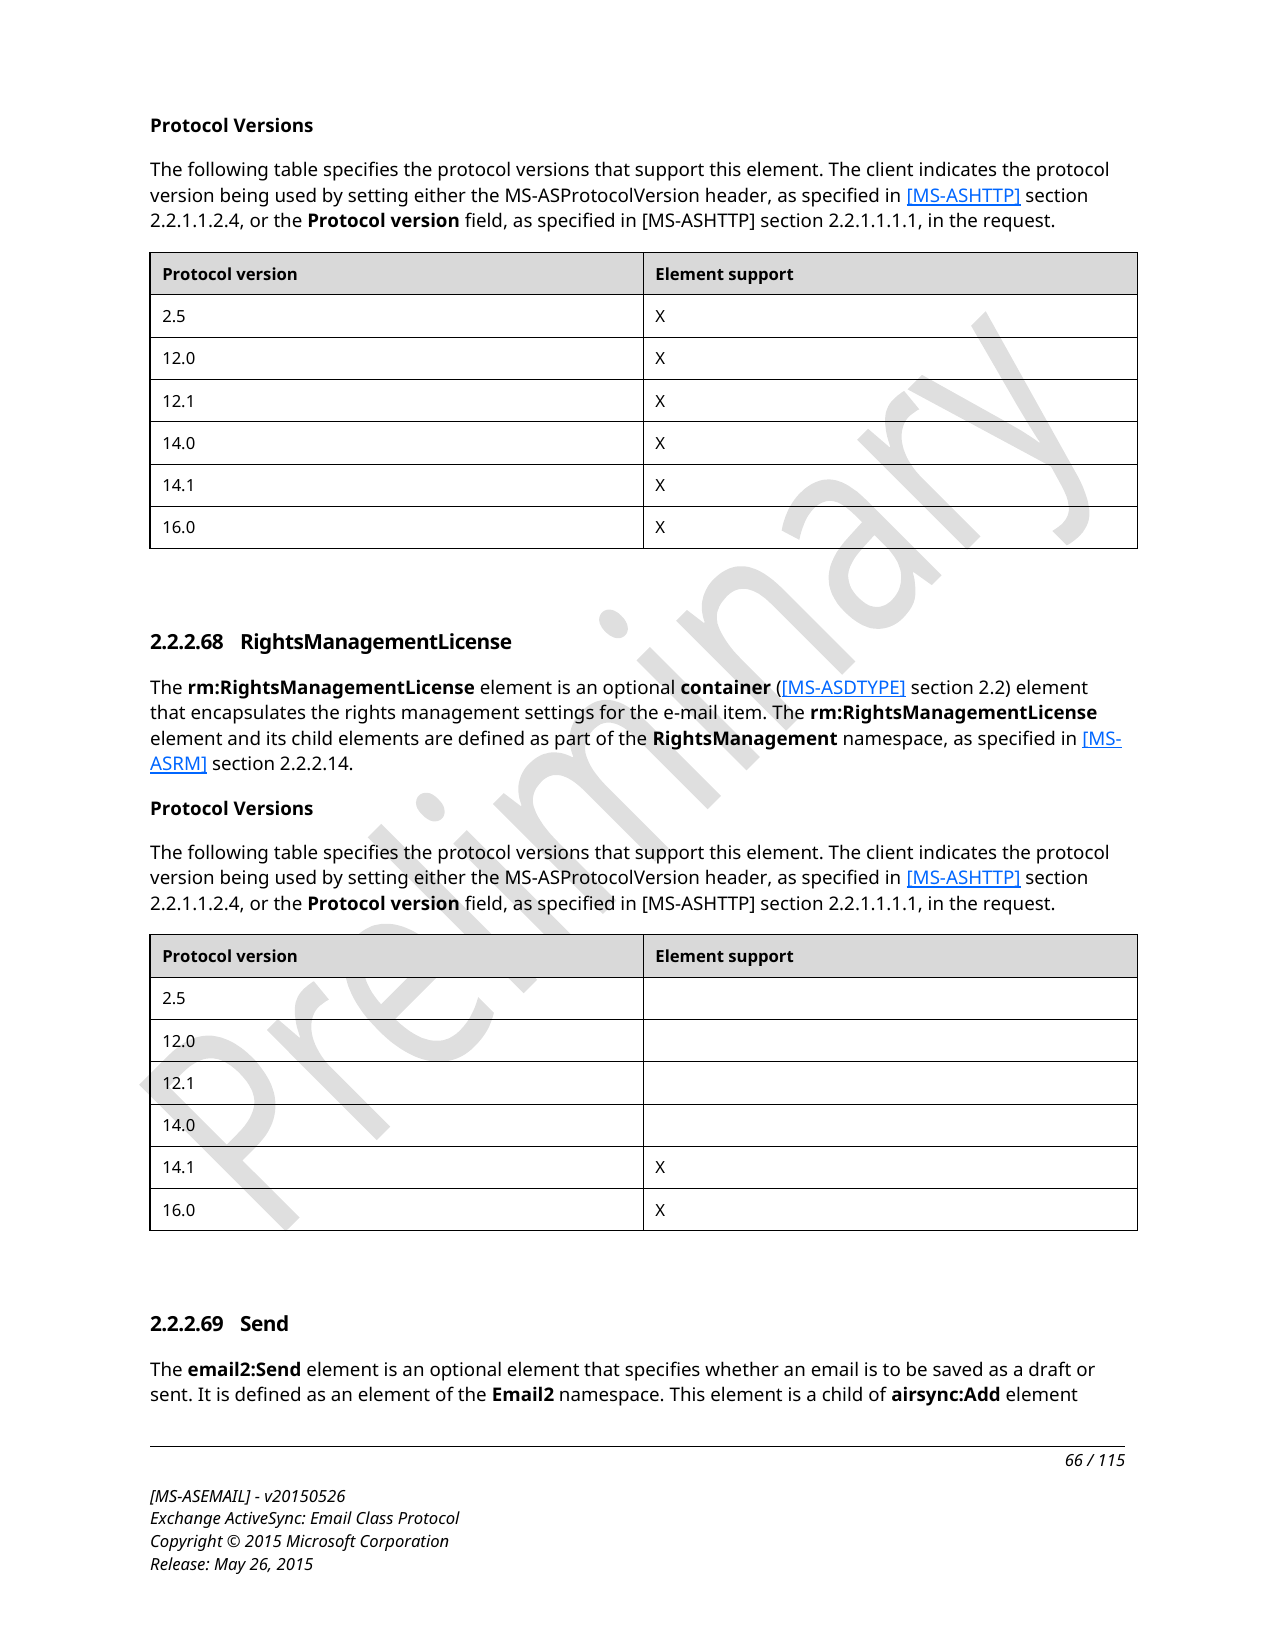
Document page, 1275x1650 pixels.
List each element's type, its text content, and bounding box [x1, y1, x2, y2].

text Protocol Versions [150, 795, 1125, 820]
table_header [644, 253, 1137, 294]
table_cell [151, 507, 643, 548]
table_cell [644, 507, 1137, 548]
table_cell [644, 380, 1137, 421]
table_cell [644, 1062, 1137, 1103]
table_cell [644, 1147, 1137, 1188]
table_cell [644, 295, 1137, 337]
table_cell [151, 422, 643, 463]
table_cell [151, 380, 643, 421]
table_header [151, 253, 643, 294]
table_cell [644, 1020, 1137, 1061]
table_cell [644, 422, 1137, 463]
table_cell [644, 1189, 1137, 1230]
text The following table specifies the protocol versions that support this element. The client indicates the protocol version being used by setting either the MS-ASProtocolVersion header, as specified in [MS-ASHTTP] section 2.2.1.1.2.4, or the Protocol version field, as specified in [MS-ASHTTP] section 2.2.1.1.1.1, in the request. [150, 157, 1125, 233]
text The following table specifies the protocol versions that support this element. The client indicates the protocol version being used by setting either the MS-ASProtocolVersion header, as specified in [MS-ASHTTP] section 2.2.1.1.2.4, or the Protocol version field, as specified in [MS-ASHTTP] section 2.2.1.1.1.1, in the request. [150, 839, 1125, 916]
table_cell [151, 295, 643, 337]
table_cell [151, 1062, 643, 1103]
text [150, 1356, 1125, 1407]
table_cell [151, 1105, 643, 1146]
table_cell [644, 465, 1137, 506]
subtitle RightsManagementLicense [150, 627, 1125, 655]
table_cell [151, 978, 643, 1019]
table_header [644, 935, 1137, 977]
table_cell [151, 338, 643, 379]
text Protocol Versions [150, 112, 1125, 138]
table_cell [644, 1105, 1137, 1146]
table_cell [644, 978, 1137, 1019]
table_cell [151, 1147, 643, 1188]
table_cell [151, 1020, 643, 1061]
text The rm:RightsManagementLicense element is an optional container ([MS-ASDTYPE] section 2.2) element that encapsulates the rights management settings for the e-mail item. The rm:RightsManagementLicense element and its child elements are defined as part of the RightsManagement namespace, as specified in [MS-ASRM] section 2.2.2.14. [150, 674, 1125, 776]
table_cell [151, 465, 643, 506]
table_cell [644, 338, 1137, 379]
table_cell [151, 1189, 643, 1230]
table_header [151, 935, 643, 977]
subtitle Send [150, 1309, 1125, 1337]
